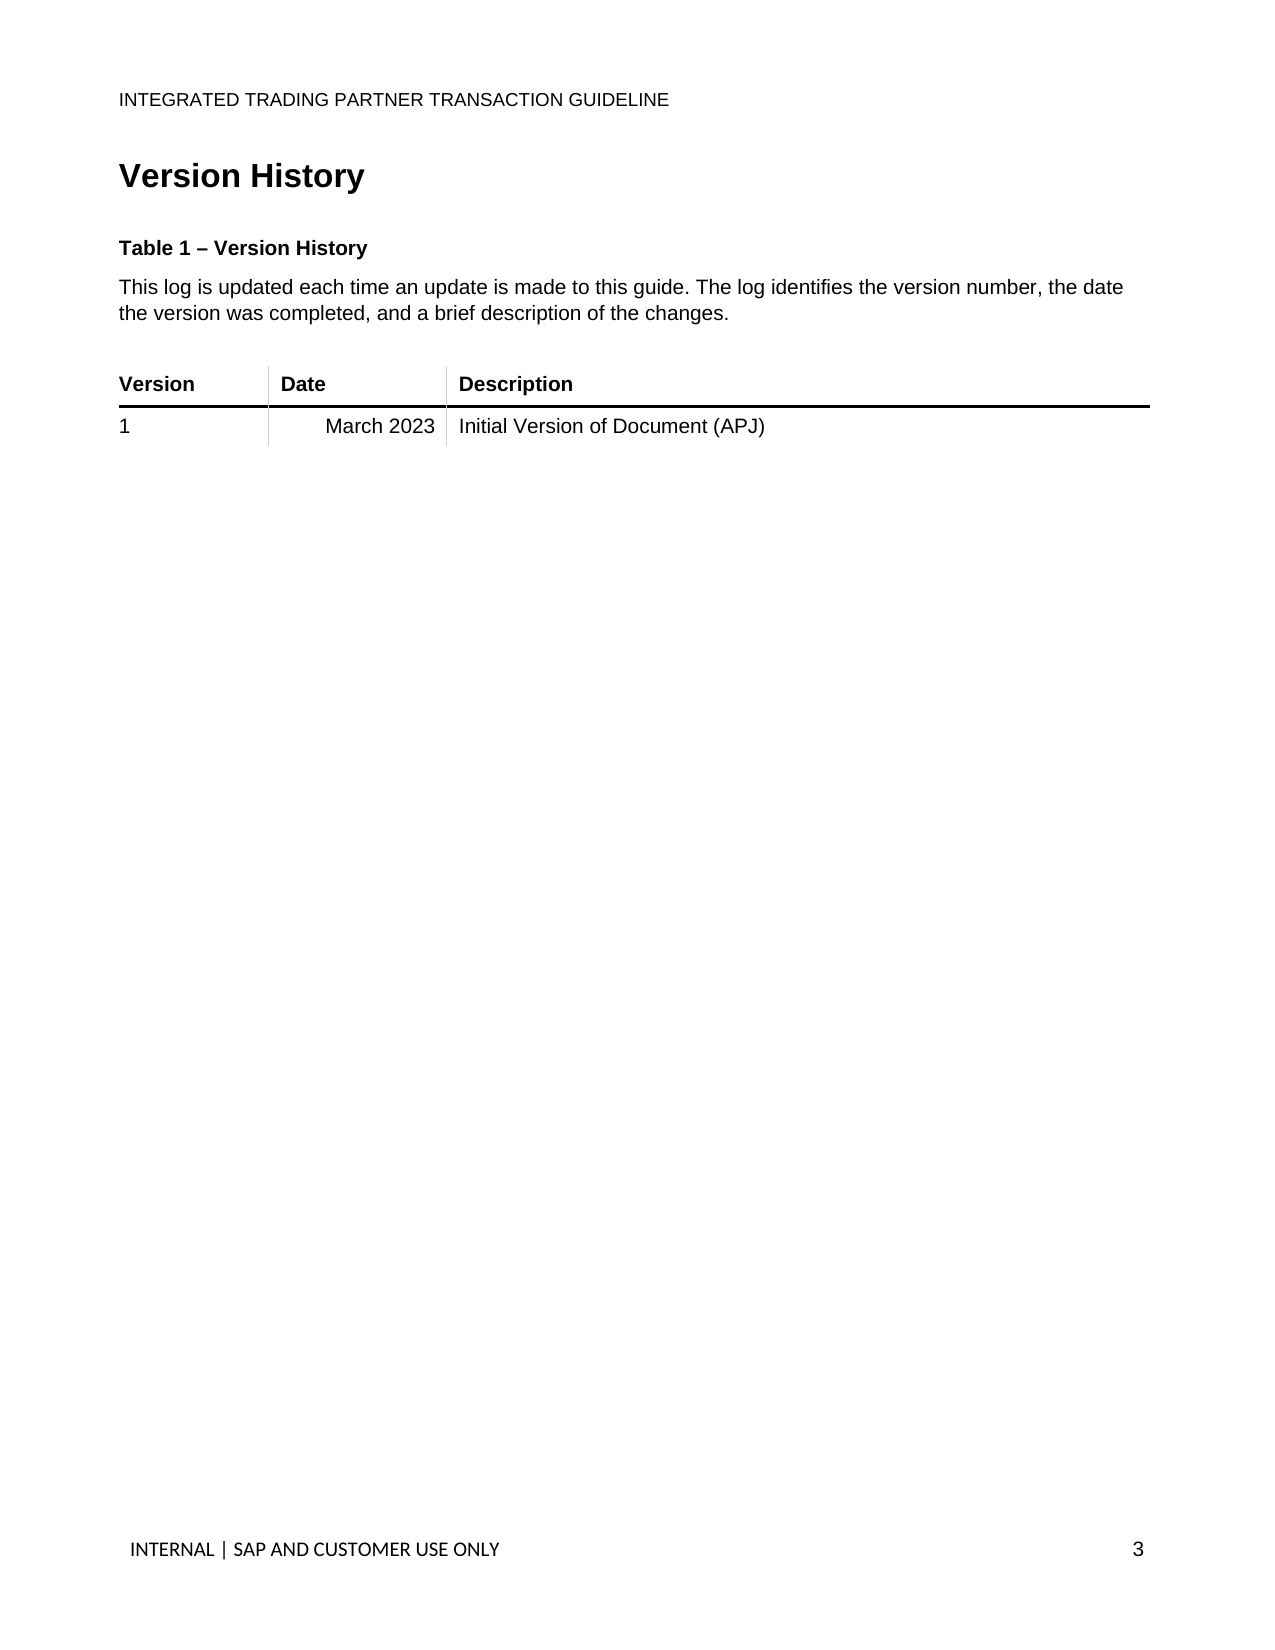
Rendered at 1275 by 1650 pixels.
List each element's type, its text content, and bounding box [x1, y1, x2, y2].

subtitle Version History [119, 156, 1156, 195]
table_cell March 2023 [269, 408, 446, 446]
table_header Version [119, 366, 268, 404]
table_cell Initial Version of Document (APJ) [447, 408, 1150, 446]
text This log is updated each time an update is made to this guide. The log identifies the version number, the date the version was completed, and a brief description of the changes. [119, 275, 1156, 325]
title Table 1 – Version History [119, 236, 1156, 260]
table_header Description [447, 366, 1150, 404]
table_header Date [269, 366, 446, 404]
table_cell 1 [119, 408, 268, 446]
